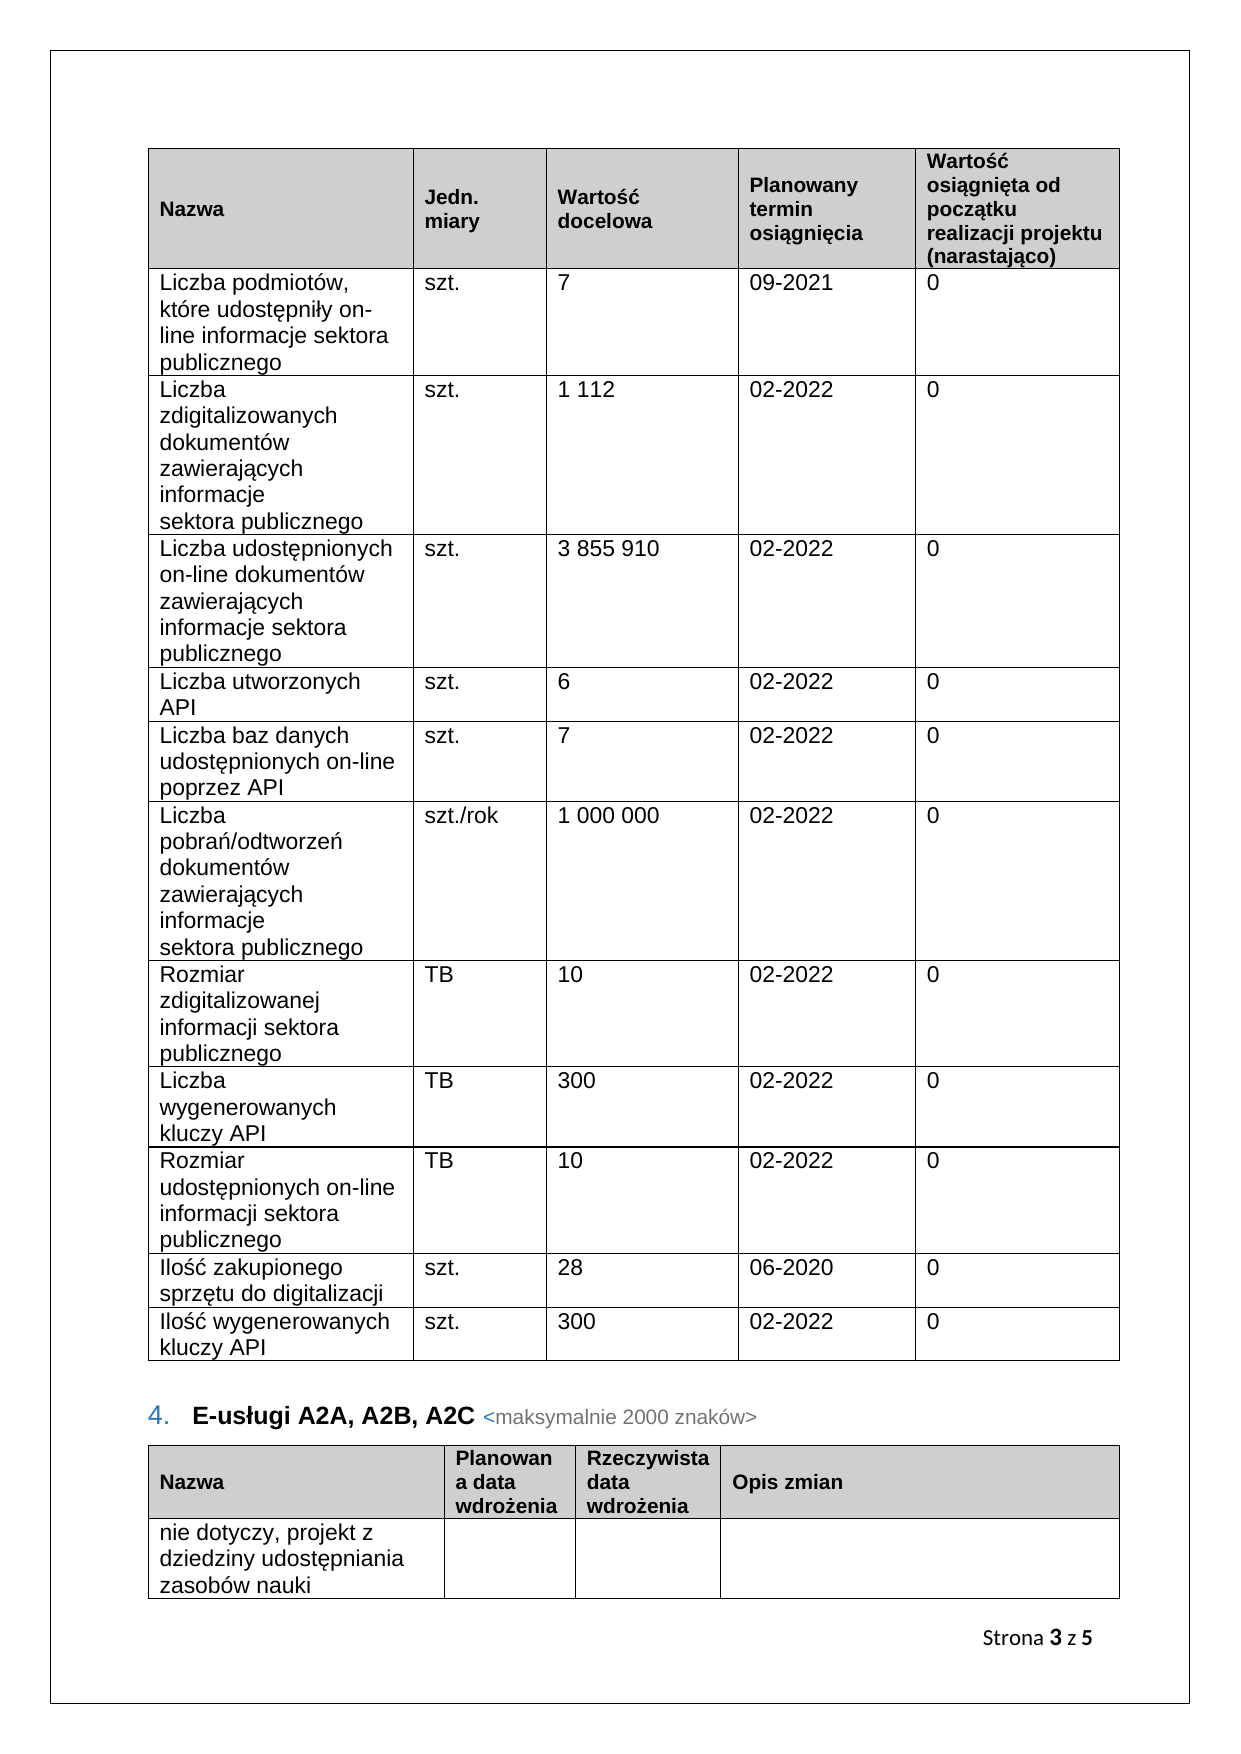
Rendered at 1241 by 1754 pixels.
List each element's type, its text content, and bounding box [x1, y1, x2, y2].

table_cell 0 [916, 1254, 1119, 1307]
table_cell [721, 1519, 1119, 1598]
table_cell Ilość zakupionego sprzętu do digitalizacji [149, 1254, 413, 1307]
table_cell szt. [414, 1254, 546, 1307]
table_cell Rozmiar udostępnionych on-line informacji sektora publicznego [149, 1148, 413, 1253]
table_cell Liczba udostępnionych on-line dokumentów zawierających informacje sektora publicznego [149, 535, 413, 667]
table_cell 6 [547, 668, 738, 721]
table_cell szt. [414, 1308, 546, 1360]
table_cell Liczba podmiotów, które udostępniły on-line informacje sektora publicznego [149, 269, 413, 375]
table_header Jedn. miary [414, 149, 546, 268]
table_cell Liczba wygenerowanych kluczy API [149, 1067, 413, 1146]
table_cell TB [414, 1148, 546, 1253]
table_header Nazwa [149, 149, 413, 268]
table_cell Liczba baz danych udostępnionych on-line poprzez API [149, 722, 413, 801]
table_cell TB [414, 961, 546, 1066]
table_cell 7 [547, 722, 738, 801]
table_cell 0 [916, 269, 1119, 375]
table_header Rzeczywista data wdrożenia [576, 1446, 720, 1518]
table_cell szt. [414, 269, 546, 375]
table_header Planowany termin osiągnięcia [739, 149, 915, 268]
table_cell 3 855 910 [547, 535, 738, 667]
table_cell 0 [916, 668, 1119, 721]
table_cell [445, 1519, 575, 1598]
table_cell Liczba pobrań/odtworzeń dokumentów zawierających informacje sektora publicznego [149, 802, 413, 960]
table_header Nazwa [149, 1446, 444, 1518]
table_cell 28 [547, 1254, 738, 1307]
table_cell 1 112 [547, 376, 738, 534]
table_cell 300 [547, 1067, 738, 1146]
table_cell Ilość wygenerowanych kluczy API [149, 1308, 413, 1360]
table_header Wartość docelowa [547, 149, 738, 268]
table_cell TB [414, 1067, 546, 1146]
table_cell 02-2022 [739, 1308, 915, 1360]
table_cell 0 [916, 535, 1119, 667]
subtitle E-usługi A2A, A2B, A2C <maksymalnie 2000 znaków> [148, 1399, 1093, 1430]
table_cell [576, 1519, 720, 1598]
table_cell 10 [547, 1148, 738, 1253]
table_cell 7 [547, 269, 738, 375]
table_cell 0 [916, 961, 1119, 1066]
table_cell 02-2022 [739, 1148, 915, 1253]
table_cell szt. [414, 535, 546, 667]
table_cell 02-2022 [739, 802, 915, 960]
table_header Wartość osiągnięta od początku realizacji projektu (narastająco) [916, 149, 1119, 268]
table_cell 06-2020 [739, 1254, 915, 1307]
table_cell 0 [916, 802, 1119, 960]
table_cell Rozmiar zdigitalizowanej informacji sektora publicznego [149, 961, 413, 1066]
table_header Planowana data wdrożenia [445, 1446, 575, 1518]
table_cell 10 [547, 961, 738, 1066]
table_cell szt./rok [414, 802, 546, 960]
table_cell 300 [547, 1308, 738, 1360]
table_cell 02-2022 [739, 376, 915, 534]
table_cell 09-2021 [739, 269, 915, 375]
table_cell szt. [414, 376, 546, 534]
table_cell 02-2022 [739, 535, 915, 667]
table_cell 0 [916, 1148, 1119, 1253]
table_cell Liczba zdigitalizowanych dokumentów zawierających informacje sektora publicznego [149, 376, 413, 534]
table_cell szt. [414, 722, 546, 801]
table_cell nie dotyczy, projekt z dziedziny udostępniania zasobów nauki [149, 1519, 444, 1598]
table_cell 02-2022 [739, 1067, 915, 1146]
table_cell 1 000 000 [547, 802, 738, 960]
table_cell 0 [916, 722, 1119, 801]
table_cell 02-2022 [739, 668, 915, 721]
table_header Opis zmian [721, 1446, 1119, 1518]
table_cell 0 [916, 376, 1119, 534]
table_cell szt. [414, 668, 546, 721]
table_cell Liczba utworzonych API [149, 668, 413, 721]
table_cell 02-2022 [739, 722, 915, 801]
table_cell 02-2022 [739, 961, 915, 1066]
table_cell 0 [916, 1308, 1119, 1360]
table_cell 0 [916, 1067, 1119, 1146]
